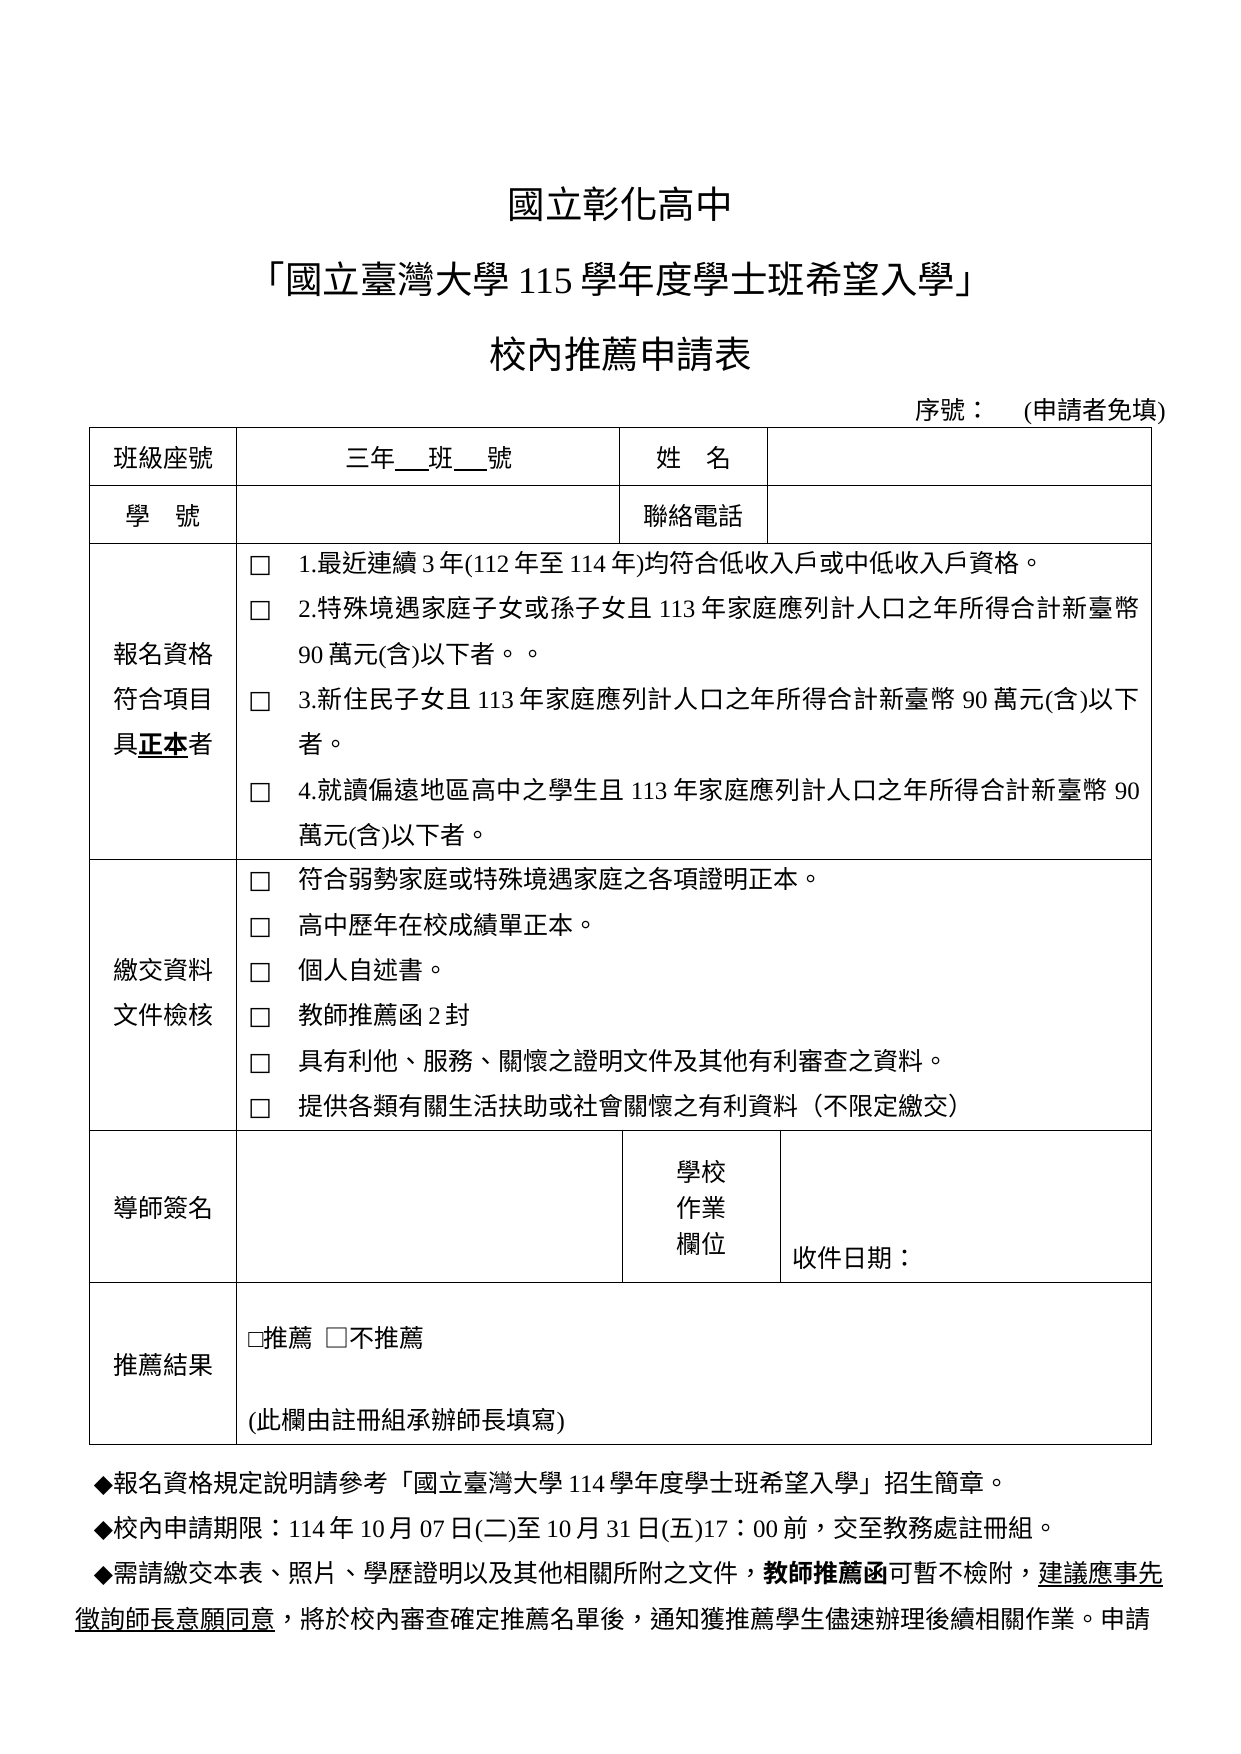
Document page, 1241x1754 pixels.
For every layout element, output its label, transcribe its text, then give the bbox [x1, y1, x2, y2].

text 「國立臺灣大學115學年度學士班希望入學」 [75, 239, 1165, 314]
table_header [768, 428, 1151, 485]
table_cell 繳交資料 文件檢核 [90, 860, 236, 1130]
text 校內推薦申請表 [75, 314, 1165, 389]
table_header 班級座號 [90, 428, 236, 485]
text 國立彰化高中 [75, 164, 1165, 239]
table_cell 學號 [90, 486, 236, 543]
table_cell 1.最近連續3年(112年至114年)均符合低收入戶或中低收入戶資格。 2.特殊境遇家庭子女或孫子女且113年家庭應列計人口之年所得合計新臺幣90萬元(含)以下者。。 3.新住民子女且113年家庭應列計人口之年所得合計新臺幣90萬元(含)以下者。 4.就讀偏遠地區高中之學生且113年家庭應列計人口之年所得合計新臺幣90萬元(含)以下者。 [237, 544, 1151, 859]
text ◆報名資格規定說明請參考「國立臺灣大學114學年度學士班希望入學」招生簡章。 [75, 1463, 1165, 1499]
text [75, 1554, 1165, 1636]
text ◆校內申請期限：114年10月07日(二)至10月31日(五)17：00前，交至教務處註冊組。 [75, 1509, 1165, 1545]
table_header 姓名 [620, 428, 767, 485]
table_cell 符合弱勢家庭或特殊境遇家庭之各項證明正本。 高中歷年在校成績單正本。 個人自述書。 教師推薦函2封 具有利他、服務、關懷之證明文件及其他有利審查之資料。 提供各類有關生活扶助或社會關懷之有利資料（不限定繳交） [237, 860, 1151, 1130]
table_cell □推薦 □不推薦 (此欄由註冊組承辦師長填寫) [237, 1283, 1151, 1443]
table_cell 聯絡電話 [620, 486, 767, 543]
table_header 三年 班 號 [237, 428, 619, 485]
table_cell 導師簽名 [90, 1131, 236, 1282]
table_cell 學校 作業 欄位 [623, 1131, 780, 1282]
table_cell 報名資格 符合項目 具正本者 [90, 544, 236, 859]
table_cell [768, 486, 1151, 543]
table_cell 推薦結果 [90, 1283, 236, 1443]
table_cell [237, 486, 619, 543]
table_cell [237, 1131, 622, 1282]
text 序號： (申請者免填) [75, 389, 1165, 427]
table_cell 收件日期： [781, 1131, 1151, 1282]
